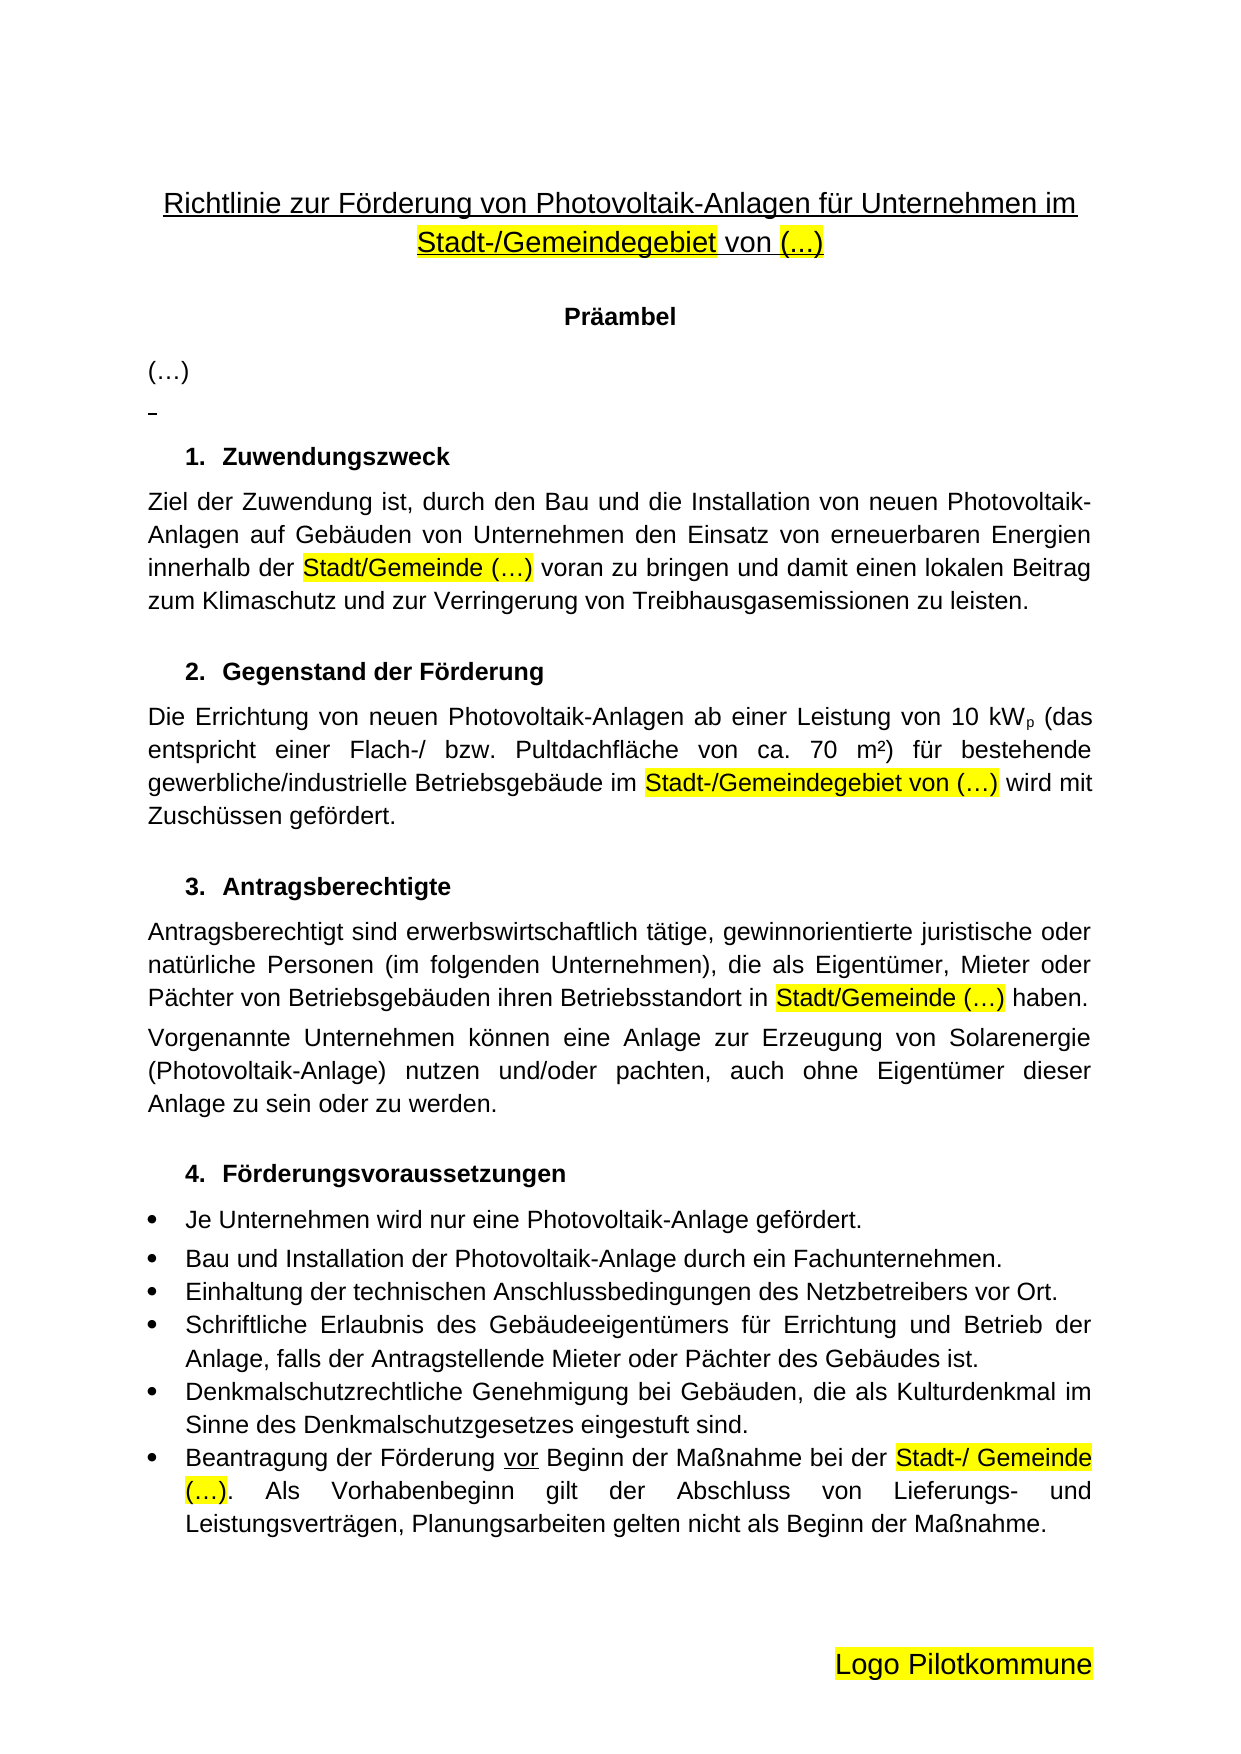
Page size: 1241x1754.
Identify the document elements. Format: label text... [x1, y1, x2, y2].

list Einhaltung der technischen Anschlussbedingungen des Netzbetreibers vor Ort. [148, 1277, 1093, 1306]
text Präambel [148, 302, 1093, 331]
text Vorgenannte Unternehmen können eine Anlage zur Erzeugung von Solarenergie (Photovoltaik-Anlage) nutzen und/oder pachten, auch ohne Eigentümer dieser Anlage zu sein oder zu werden. [148, 1023, 1093, 1117]
list Zuwendungszweck [185, 442, 1093, 470]
list Je Unternehmen wird nur eine Photovoltaik-Anlage gefördert. [148, 1205, 1093, 1234]
text Die Errichtung von neuen Photovoltaik-Anlagen ab einer Leistung von 10 kWp (das entspricht einer Flach-/ bzw. Pultdachfläche von ca. 70 m²) für bestehende gewerbliche/industrielle Betriebsgebäude im Stadt-/Gemeindegebiet von (…) wird mit Zuschüssen gefördert. [148, 702, 1093, 830]
text Richtlinie zur Förderung von Photovoltaik-Anlagen für Unternehmen im Stadt-/Gemeindegebiet von (...) [148, 186, 1093, 258]
list Antragsberechtigte [185, 872, 1093, 901]
text Antragsberechtigt sind erwerbswirtschaftlich tätige, gewinnorientierte juristische oder natürliche Personen (im folgenden Unternehmen), die als Eigentümer, Mieter oder Pächter von Betriebsgebäuden ihren Betriebsstandort in Stadt/Gemeinde (…) haben. [148, 917, 1093, 1012]
list Förderungsvoraussetzungen [185, 1159, 1093, 1188]
text Ziel der Zuwendung ist, durch den Bau und die Installation von neuen Photovoltaik-Anlagen auf Gebäuden von Unternehmen den Einsatz von erneuerbaren Energien innerhalb der Stadt/Gemeinde (…) voran zu bringen und damit einen lokalen Beitrag zum Klimaschutz und zur Verringerung von Treibhausgasemissionen zu leisten. [148, 487, 1093, 615]
text (…) [148, 356, 1093, 384]
list Denkmalschutzrechtliche Genehmigung bei Gebäuden, die als Kulturdenkmal im Sinne des Denkmalschutzgesetzes eingestuft sind. [148, 1377, 1093, 1438]
list Beantragung der Förderung vor Beginn der Maßnahme bei der Stadt-/ Gemeinde (…). Als Vorhabenbeginn gilt der Abschluss von Lieferungs- und Leistungsverträgen, Planungsarbeiten gelten nicht als Beginn der Maßnahme. [148, 1443, 1093, 1538]
list Bau und Installation der Photovoltaik-Anlage durch ein Fachunternehmen. [148, 1244, 1093, 1273]
list Gegenstand der Förderung [185, 657, 1093, 686]
list Schriftliche Erlaubnis des Gebäudeeigentümers für Errichtung und Betrieb der Anlage, falls der Antragstellende Mieter oder Pächter des Gebäudes ist. [148, 1310, 1093, 1372]
